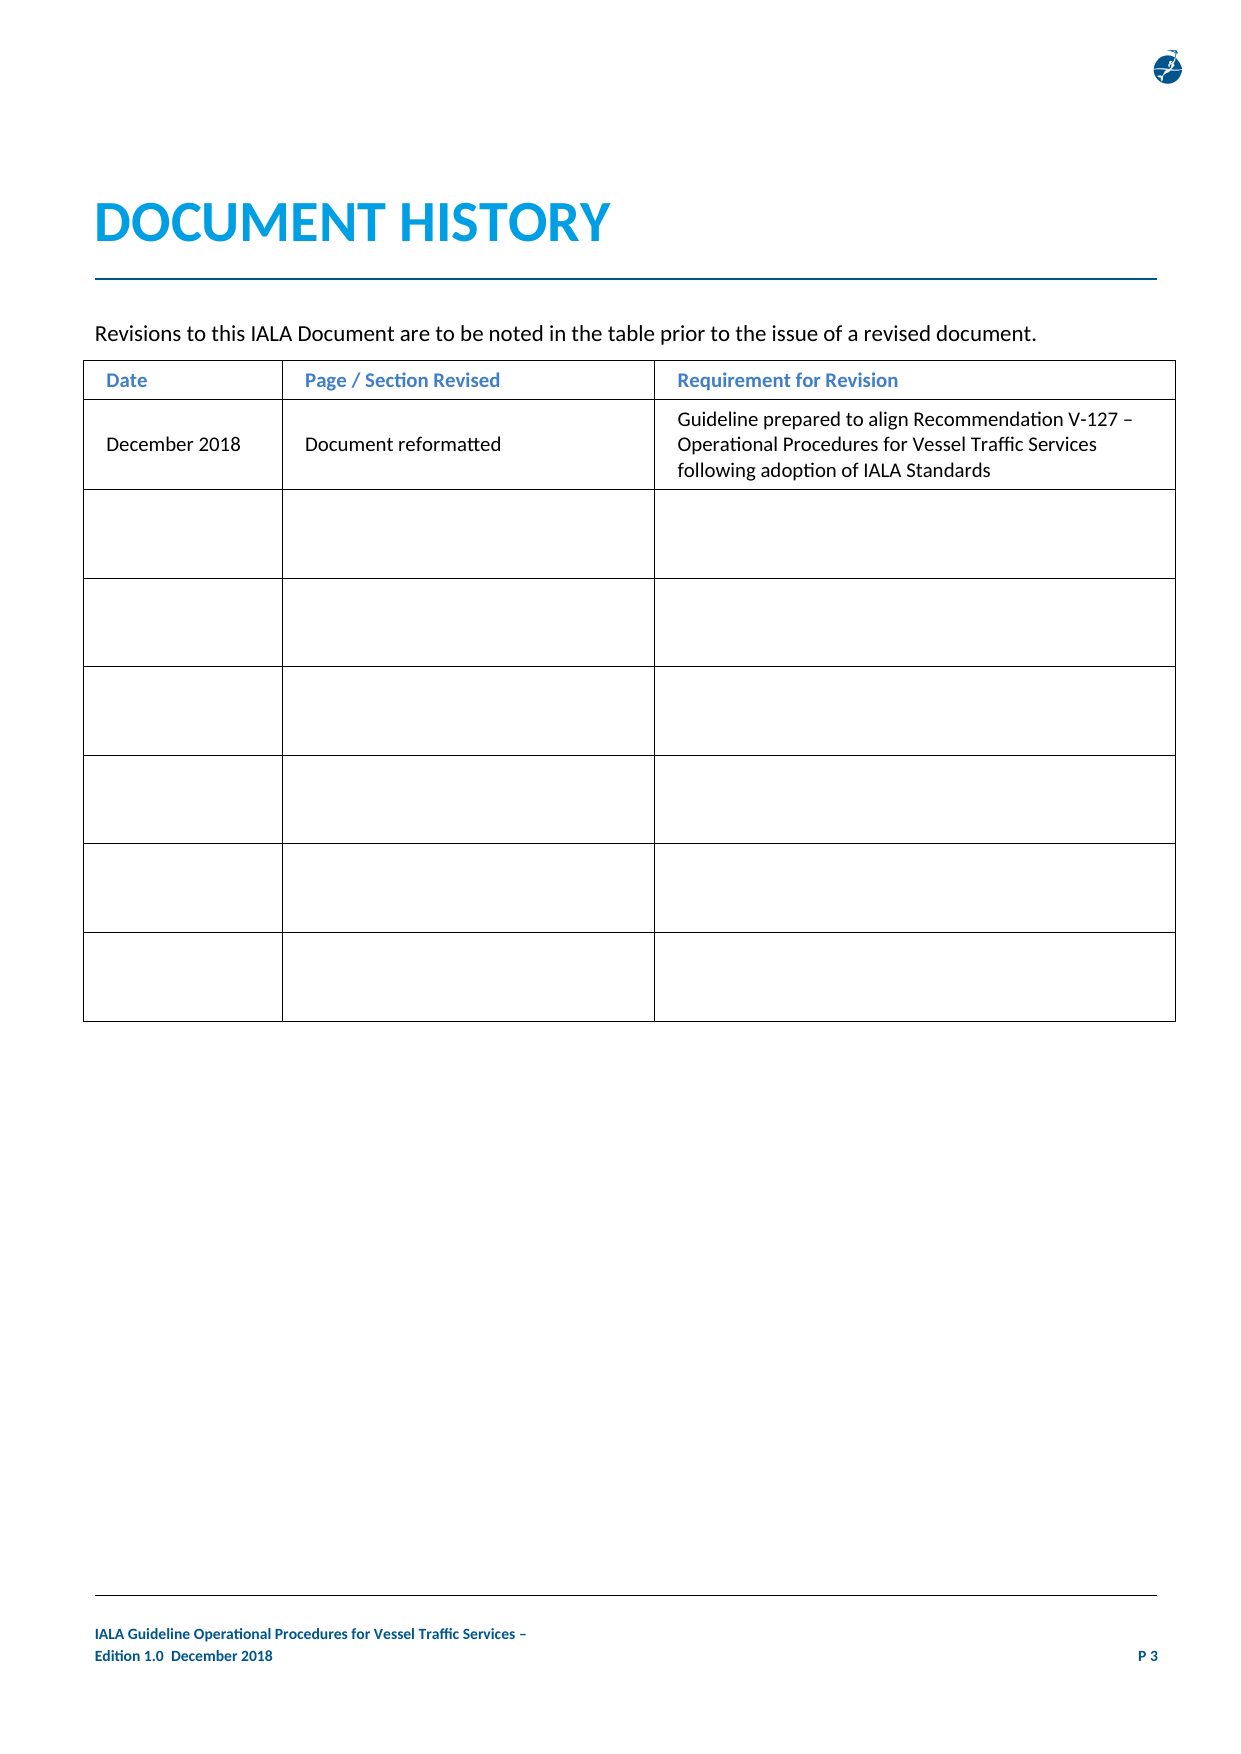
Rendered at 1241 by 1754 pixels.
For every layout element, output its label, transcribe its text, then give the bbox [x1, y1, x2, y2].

table_cell [84, 844, 282, 932]
picture [1122, 0, 1241, 119]
table_cell [655, 667, 1175, 755]
table_cell [84, 756, 282, 843]
table_cell [283, 490, 654, 577]
table_cell [655, 844, 1175, 932]
table_cell [655, 579, 1175, 666]
table_cell [283, 667, 654, 755]
text Revisions to this IALA Document are to be noted in the table prior to the issue of a revised document. [94, 319, 1157, 347]
table_header Date [84, 361, 282, 399]
table_cell [283, 844, 654, 932]
table_cell [84, 579, 282, 666]
table_cell Document reformatted [283, 400, 654, 489]
table_cell [655, 756, 1175, 843]
table_cell [283, 579, 654, 666]
table_cell [84, 933, 282, 1021]
table_cell [84, 667, 282, 755]
table_cell [283, 933, 654, 1021]
table_header Requirement for Revision [655, 361, 1175, 399]
table_cell [655, 933, 1175, 1021]
table_header Page / Section Revised [283, 361, 654, 399]
table_cell Guideline prepared to align Recommendation V-127 – Operational Procedures for Vessel Traffic Services following adoption of IALA Standards [655, 400, 1175, 489]
table_cell [84, 490, 282, 577]
table_cell [283, 756, 654, 843]
table_cell [655, 490, 1175, 577]
table_cell December 2018 [84, 400, 282, 489]
